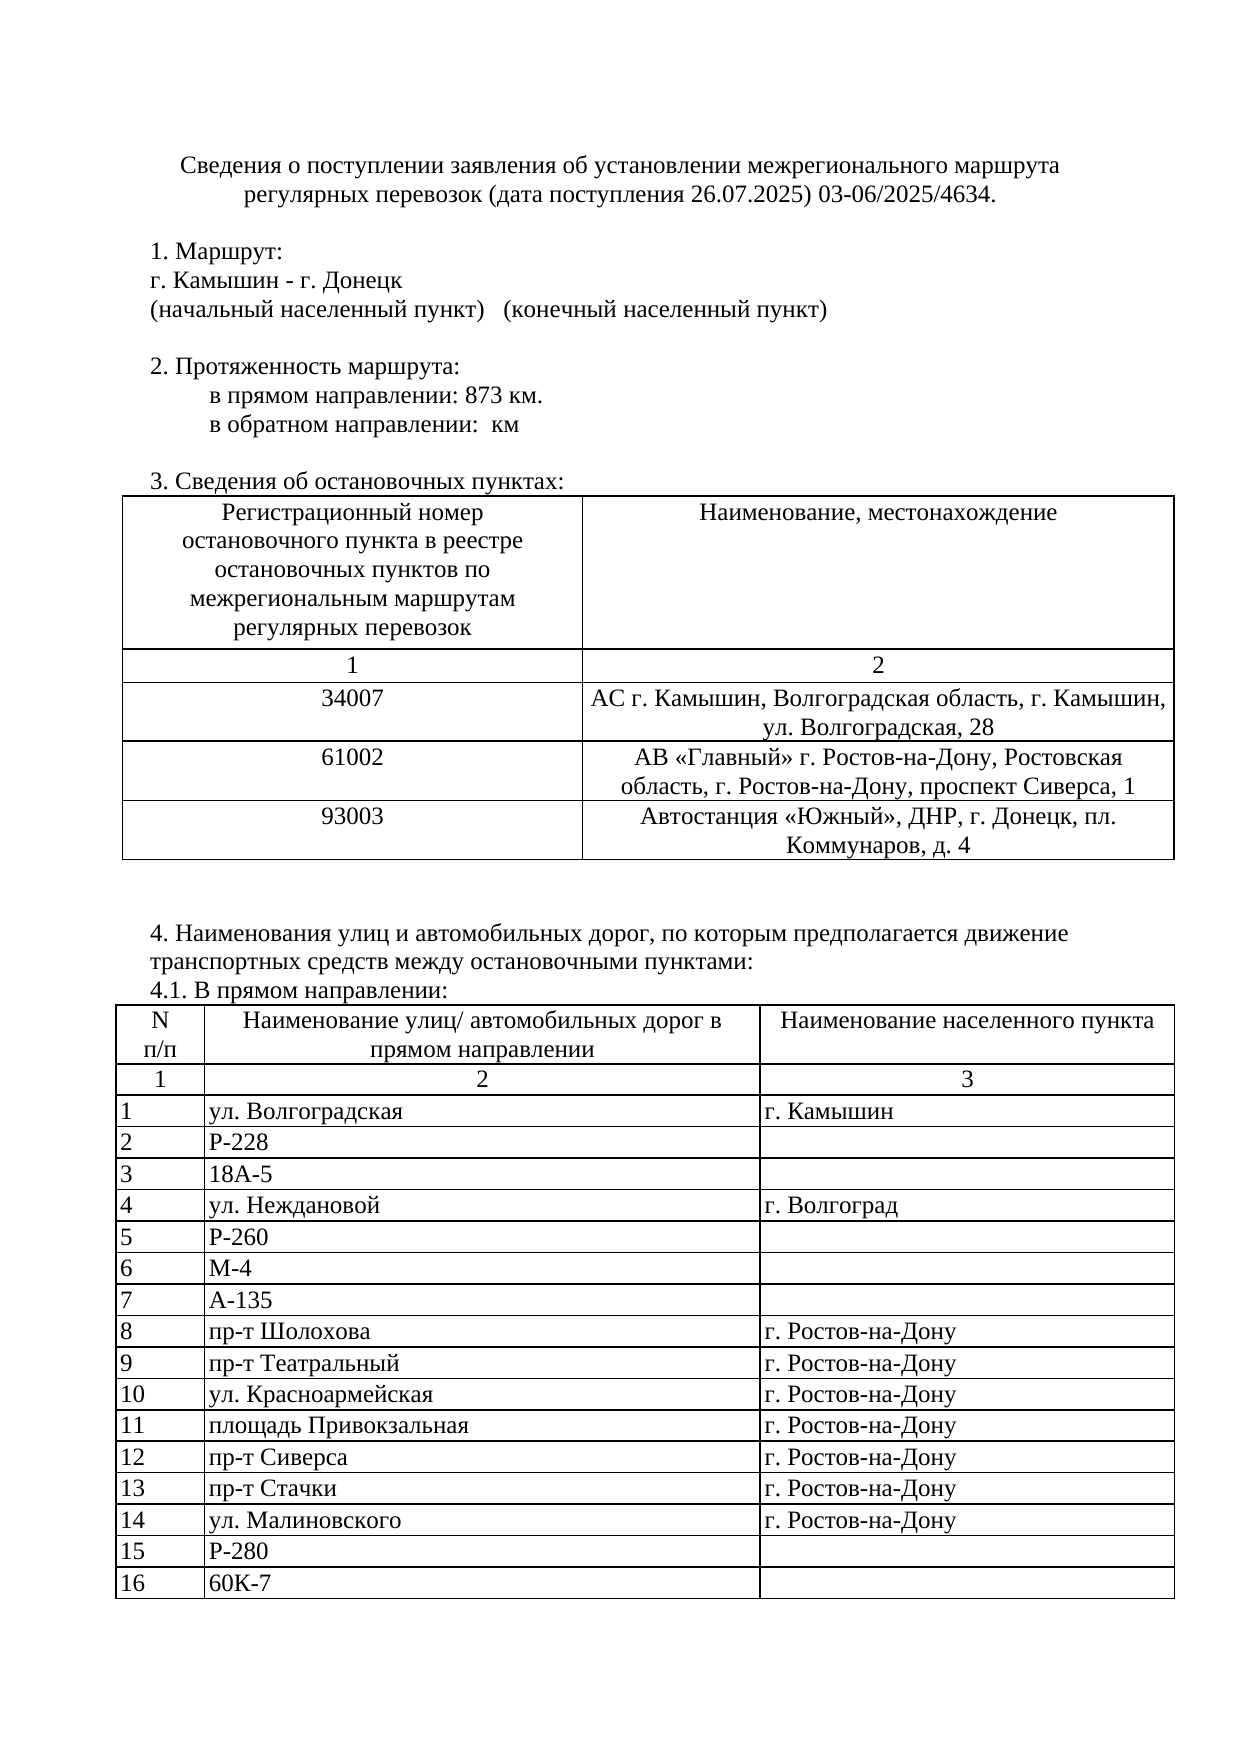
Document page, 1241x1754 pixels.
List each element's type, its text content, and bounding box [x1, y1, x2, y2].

table_header Наименование, местонахождение [583, 497, 1173, 648]
table_cell 12 [117, 1442, 204, 1472]
text 1. Маршрут: [150, 236, 1090, 265]
text 2. Протяженность маршрута: [150, 351, 1090, 380]
table_header N п/п [117, 1006, 204, 1063]
table_cell Р-228 [205, 1127, 759, 1157]
table_cell Р-280 [205, 1536, 759, 1566]
table_header Наименование населенного пункта [761, 1006, 1174, 1063]
table_cell г. Ростов-на-Дону [761, 1379, 1174, 1409]
table_cell ул. Неждановой [205, 1190, 759, 1220]
table_cell Автостанция «Южный», ДНР, г. Донецк, пл. Коммунаров, д. 4 [583, 801, 1173, 858]
table_cell г. Волгоград [761, 1190, 1174, 1220]
table_cell 10 [117, 1379, 204, 1409]
text г. Камышин - г. Донецк [150, 265, 1090, 294]
table_cell [761, 1536, 1174, 1566]
table_cell г. Ростов-на-Дону [761, 1473, 1174, 1503]
table_cell 13 [117, 1473, 204, 1503]
table_cell ул. Красноармейская [205, 1379, 759, 1409]
table_cell 1 [117, 1065, 204, 1094]
table_cell 1 [123, 650, 582, 681]
table_cell 3 [117, 1159, 204, 1189]
table_cell 14 [117, 1505, 204, 1535]
text Сведения о поступлении заявления об установлении межрегионального маршрута регулярных перевозок (дата поступления 26.07.2025) 03-06/2025/4634. [150, 150, 1090, 207]
table_cell 60К-7 [205, 1568, 759, 1598]
table_cell 15 [117, 1536, 204, 1566]
table_cell пр-т Стачки [205, 1473, 759, 1503]
table_cell г. Ростов-на-Дону [761, 1316, 1174, 1346]
table_cell пр-т Шолохова [205, 1316, 759, 1346]
text 4. Наименования улиц и автомобильных дорог, по которым предполагается движение транспортных средств между остановочными пунктами: [150, 918, 1090, 975]
table_cell АС г. Камышин, Волгоградская область, г. Камышин, ул. Волгоградская, 28 [583, 683, 1173, 740]
table_cell 2 [583, 650, 1173, 681]
table_cell 2 [205, 1065, 759, 1094]
table_header Регистрационный номер остановочного пункта в реестре остановочных пунктов по межрегиональным маршрутам регулярных перевозок [123, 497, 582, 648]
table_cell г. Ростов-на-Дону [761, 1411, 1174, 1440]
table_cell А-135 [205, 1285, 759, 1314]
table_header Наименование улиц/ автомобильных дорог в прямом направлении [205, 1006, 759, 1063]
table_cell 2 [117, 1127, 204, 1157]
table_cell [761, 1568, 1174, 1598]
text 3. Сведения об остановочных пунктах: [150, 466, 1090, 495]
table_cell 6 [117, 1253, 204, 1283]
table_cell г. Ростов-на-Дону [761, 1442, 1174, 1472]
text в прямом направлении: 873 км. [150, 380, 1090, 409]
table_cell 16 [117, 1568, 204, 1598]
table_cell площадь Привокзальная [205, 1411, 759, 1440]
table_cell [761, 1222, 1174, 1252]
table_cell 18А-5 [205, 1159, 759, 1189]
table_cell [761, 1253, 1174, 1283]
table_cell 34007 [123, 683, 582, 740]
table_cell 61002 [123, 742, 582, 799]
table_cell г. Камышин [761, 1096, 1174, 1126]
table_cell АВ «Главный» г. Ростов-на-Дону, Ростовская область, г. Ростов-на-Дону, проспект Сиверса, 1 [583, 742, 1173, 799]
table_cell [761, 1159, 1174, 1189]
text (начальный населенный пункт) (конечный населенный пункт) [150, 294, 1090, 322]
table_cell пр-т Театральный [205, 1348, 759, 1377]
table_cell 1 [117, 1096, 204, 1126]
table_cell 7 [117, 1285, 204, 1314]
table_cell ул. Волгоградская [205, 1096, 759, 1126]
table_cell Р-260 [205, 1222, 759, 1252]
table_cell 5 [117, 1222, 204, 1252]
table_cell 11 [117, 1411, 204, 1440]
table_cell [761, 1127, 1174, 1157]
table_cell пр-т Сиверса [205, 1442, 759, 1472]
table_cell [761, 1285, 1174, 1314]
table_cell 4 [117, 1190, 204, 1220]
table_cell 93003 [123, 801, 582, 858]
table_cell 3 [761, 1065, 1174, 1094]
table_cell г. Ростов-на-Дону [761, 1348, 1174, 1377]
table_cell 9 [117, 1348, 204, 1377]
table_cell М-4 [205, 1253, 759, 1283]
table_cell г. Ростов-на-Дону [761, 1505, 1174, 1535]
table_cell ул. Малиновского [205, 1505, 759, 1535]
text в обратном направлении: км [150, 409, 1090, 437]
text 4.1. В прямом направлении: [150, 975, 1090, 1004]
table_cell 8 [117, 1316, 204, 1346]
